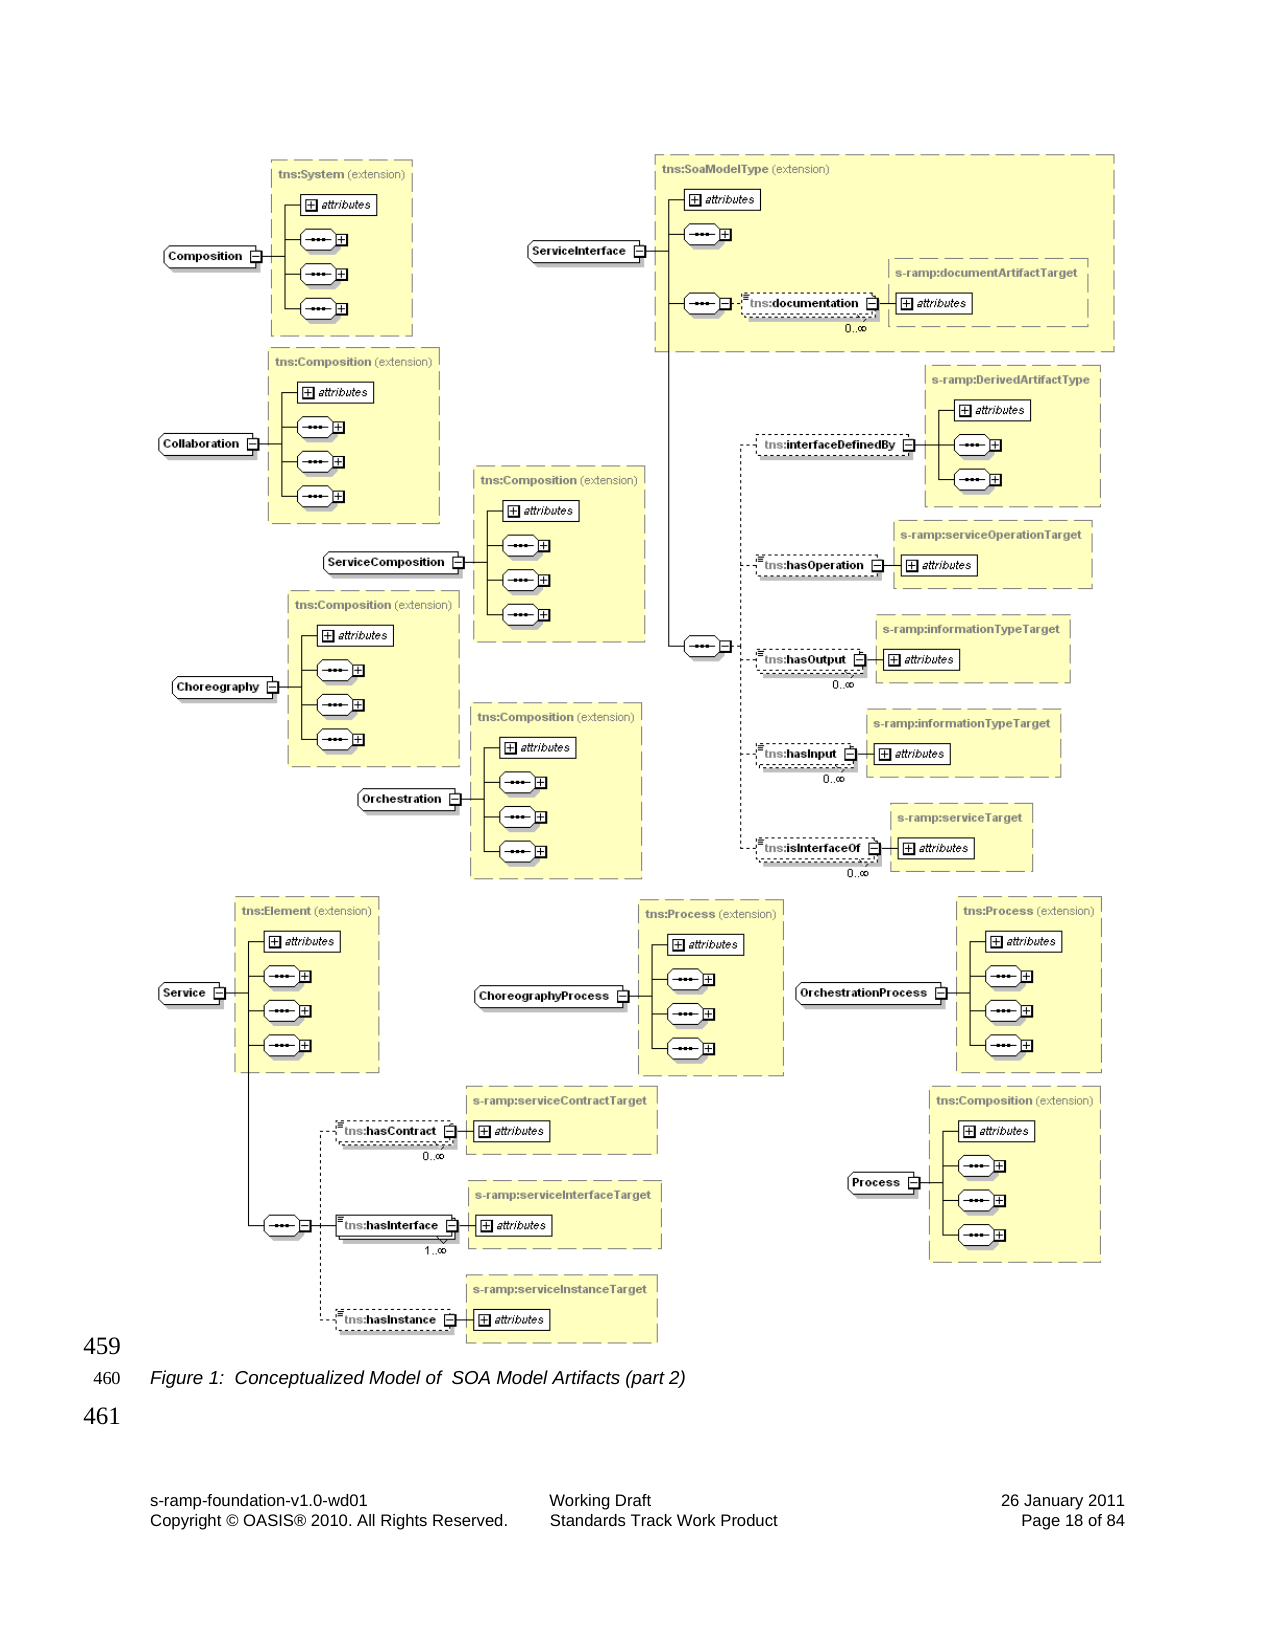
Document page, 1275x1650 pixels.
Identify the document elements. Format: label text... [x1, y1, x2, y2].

text Figure 3: Conceptualized Model of SOA Model Artifacts (part 2) [150, 1367, 1125, 1388]
picture [150, 150, 1125, 1355]
